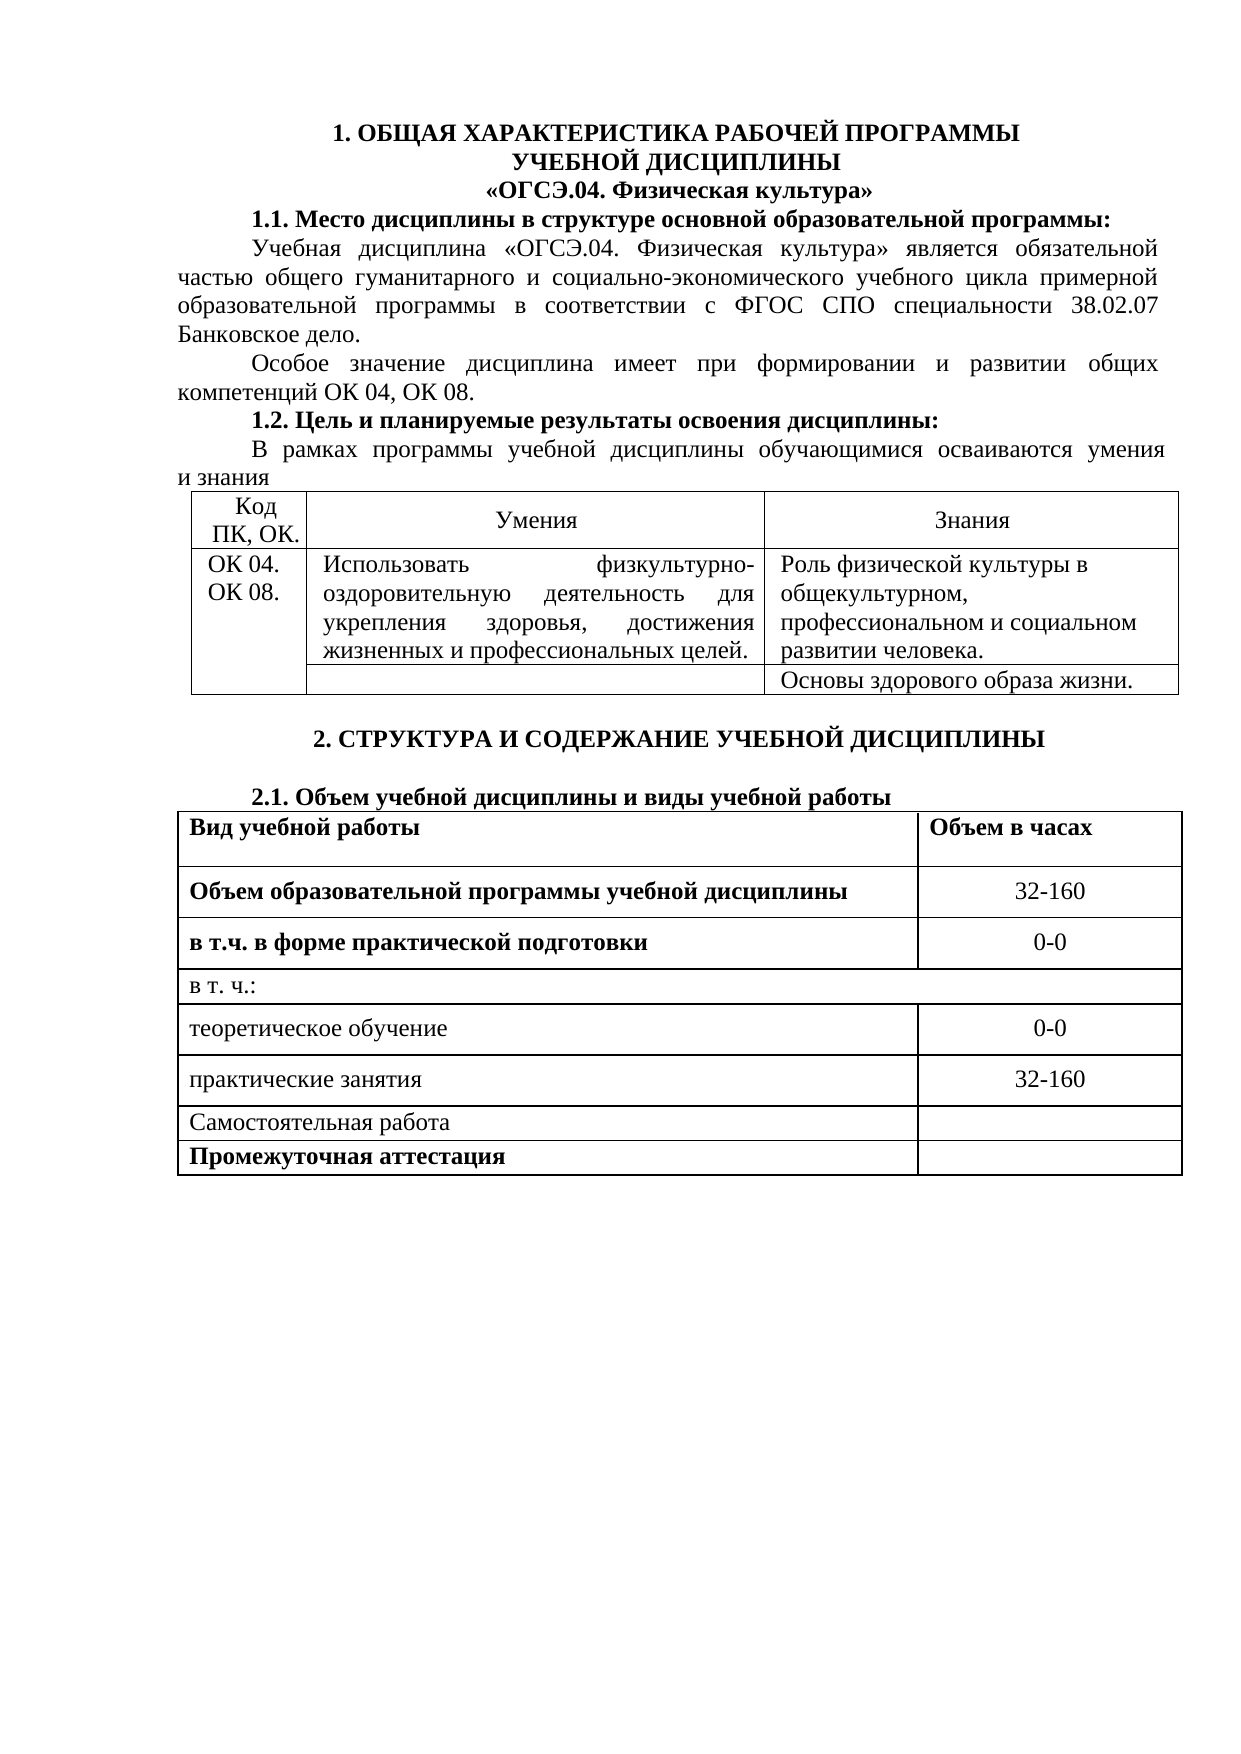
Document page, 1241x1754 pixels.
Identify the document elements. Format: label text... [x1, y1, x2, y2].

table_cell Использовать физкультурно- оздоровительную деятельность для укрепления здоровья, достижения жизненных и профессиональных целей. [307, 549, 764, 664]
text Особое значение дисциплина имеет при формировании и развитии общих компетенций ОК 04, ОК 08. [177, 348, 1158, 406]
text 2.1. Объем учебной дисциплины и виды учебной работы [177, 782, 1181, 811]
table_cell 0-0 [919, 918, 1181, 968]
table_cell [919, 1107, 1181, 1139]
table_cell 0-0 [919, 1005, 1181, 1054]
text Учебная дисциплина «ОГСЭ.04. Физическая культура» является обязательной частью общего гуманитарного и социально-экономического учебного цикла примерной образовательной программы в соответствии с ФГОС СПО специальности 38.02.07 Банковское дело. [177, 233, 1158, 348]
table_header Вид учебной работы [179, 812, 918, 866]
table_header Знания [765, 492, 1178, 548]
table_cell Промежуточная аттестация [179, 1141, 917, 1174]
table_cell в т. ч.: [179, 970, 1181, 1003]
text 1.2. Цель и планируемые результаты освоения дисциплины: [177, 406, 1181, 434]
text В рамках программы учебной дисциплины обучающимися осваиваются умения и знания [177, 434, 1181, 491]
table_cell теоретическое обучение [179, 1005, 917, 1054]
table_cell практические занятия [179, 1056, 917, 1105]
text 1.1. Место дисциплины в структуре основной образовательной программы: [177, 204, 1181, 233]
table_cell Основы здорового образа жизни. [765, 665, 1178, 694]
table_cell ОК 04. ОК 08. [192, 549, 306, 694]
table_cell [307, 665, 764, 694]
table_header Умения [307, 492, 764, 548]
text 2. СТРУКТУРА И СОДЕРЖАНИЕ УЧЕБНОЙ ДИСЦИПЛИНЫ [177, 724, 1181, 753]
table_header Объем в часах [919, 812, 1181, 866]
table_header Код ПК, ОК. [192, 492, 306, 548]
text 1. ОБЩАЯ ХАРАКТЕРИСТИКА РАБОЧЕЙ ПРОГРАММЫ УЧЕБНОЙ ДИСЦИПЛИНЫ «ОГСЭ.04. Физическая культура» [177, 118, 1181, 204]
table_cell Роль физической культуры в общекультурном, профессиональном и социальном развитии человека. [765, 549, 1178, 664]
table_cell в т.ч. в форме практической подготовки [179, 918, 917, 968]
table_cell Самостоятельная работа [179, 1107, 917, 1139]
table_cell Объем образовательной программы учебной дисциплины [179, 867, 917, 917]
table_cell 32-160 [919, 1056, 1181, 1105]
table_cell [919, 1141, 1181, 1174]
table_cell 32-160 [919, 867, 1181, 917]
